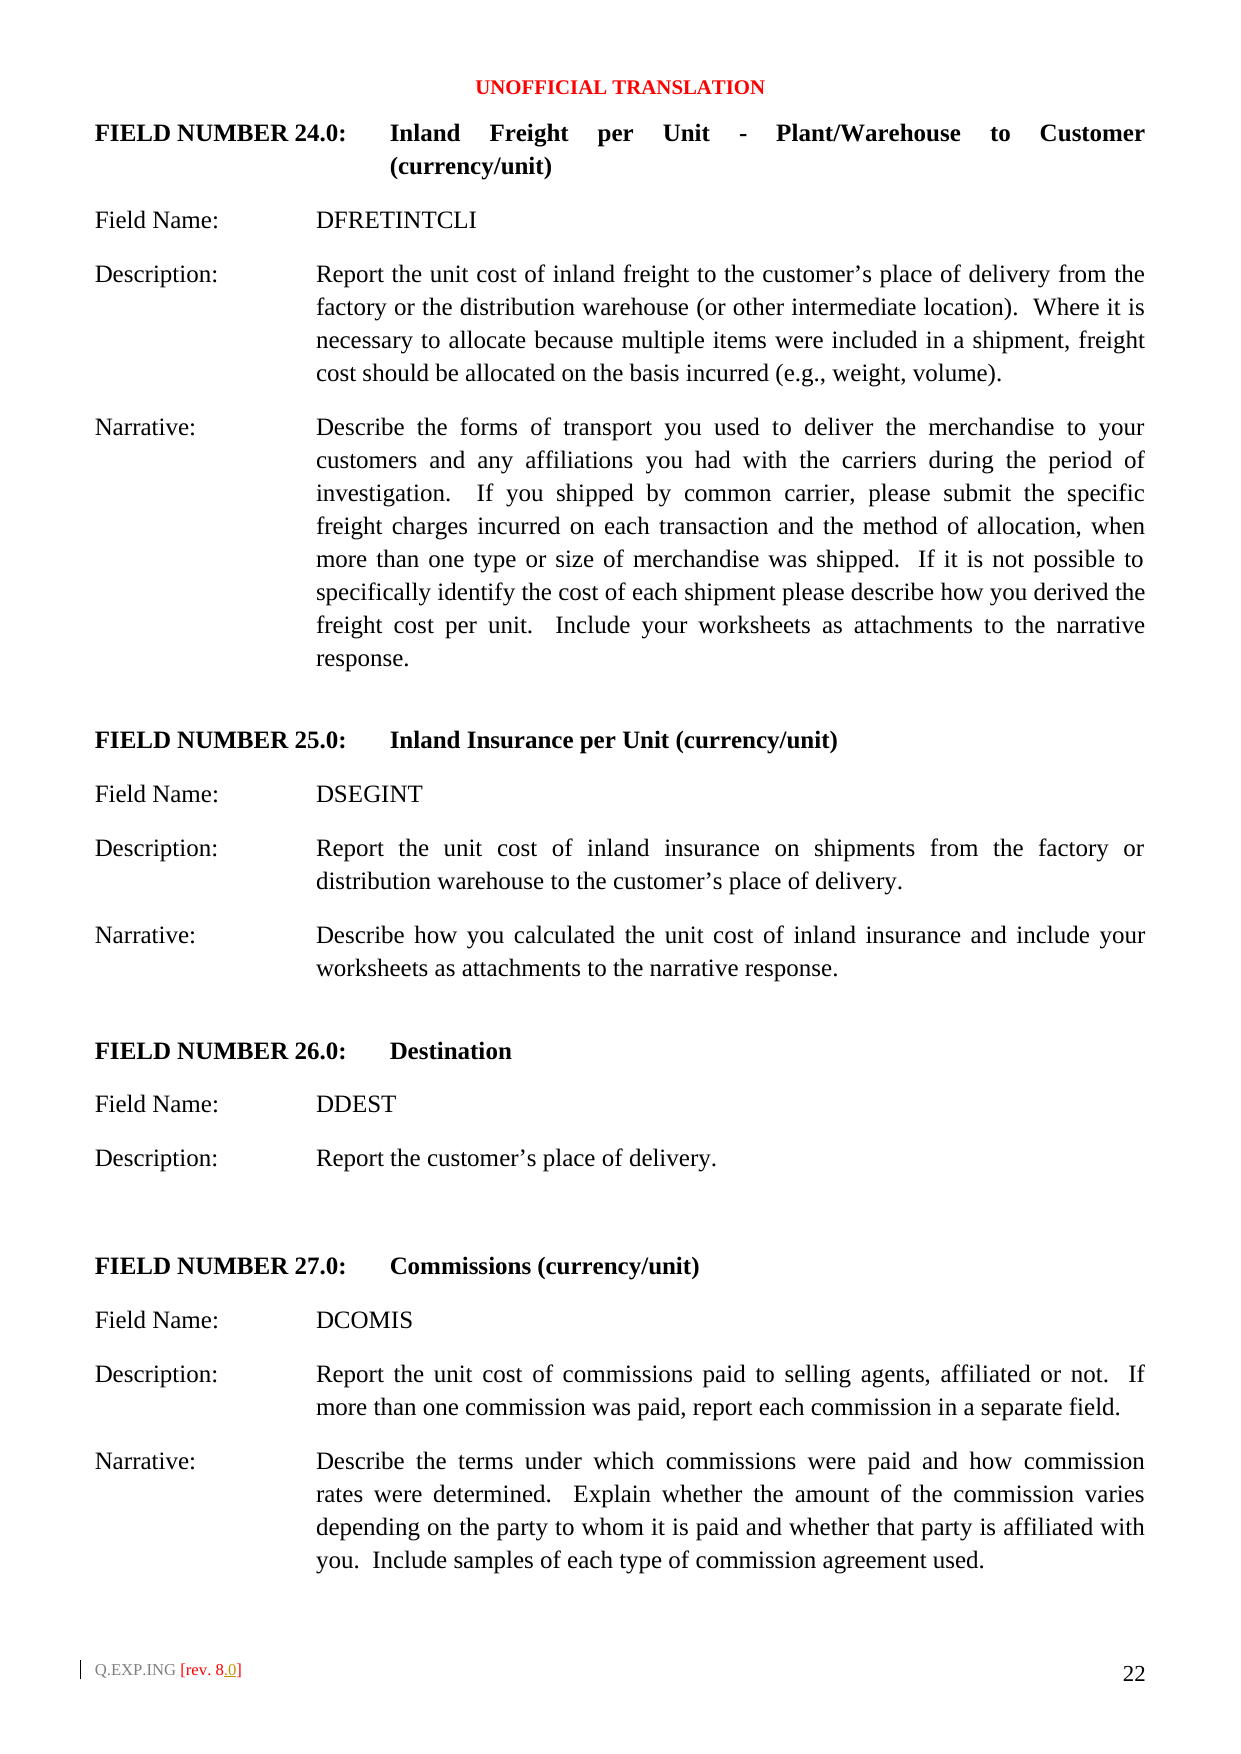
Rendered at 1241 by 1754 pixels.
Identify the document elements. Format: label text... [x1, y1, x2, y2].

text Field Name: DDEST [94, 1089, 1146, 1118]
text Description: Report the unit cost of inland insurance on shipments from the factory or distribution warehouse to the customer’s place of delivery. [94, 833, 1146, 895]
text Description: Report the customer’s place of delivery. [94, 1143, 1146, 1172]
text Narrative: Describe how you calculated the unit cost of inland insurance and include your worksheets as attachments to the narrative response. [94, 920, 1146, 982]
text Description: Report the unit cost of commissions paid to selling agents, affiliated or not. If more than one commission was paid, report each commission in a separate field. [94, 1359, 1146, 1421]
text Field Name: DSEGINT [94, 779, 1146, 808]
text FIELD NUMBER 24.0: Inland Freight per Unit - Plant/Warehouse to Customer (currency/unit) [94, 118, 1146, 180]
text Description: Report the unit cost of inland freight to the customer’s place of delivery from the factory or the distribution warehouse (or other intermediate location). Where it is necessary to allocate because multiple items were included in a shipment, freight cost should be allocated on the basis incurred (e.g., weight, volume). [94, 259, 1146, 387]
text FIELD NUMBER 27.0: Commissions (currency/unit) [94, 1251, 1146, 1280]
text Narrative: Describe the terms under which commissions were paid and how commission rates were determined. Explain whether the amount of the commission varies depending on the party to whom it is paid and whether that party is affiliated with you. Include samples of each type of commission agreement used. [94, 1446, 1146, 1573]
text Field Name: DFRETINTCLI [94, 205, 1146, 234]
text Narrative: Describe the forms of transport you used to deliver the merchandise to your customers and any affiliations you had with the carriers during the period of investigation. If you shipped by common carrier, please submit the specific freight charges incurred on each transaction and the method of allocation, when more than one type or size of merchandise was shipped. If it is not possible to specifically identify the cost of each shipment please describe how you derived the freight cost per unit. Include your worksheets as attachments to the narrative response. [94, 412, 1146, 672]
text FIELD NUMBER 25.0: Inland Insurance per Unit (currency/unit) [94, 726, 1146, 754]
text FIELD NUMBER 26.0: Destination [94, 1036, 1146, 1064]
text Field Name: DCOMIS [94, 1305, 1146, 1334]
